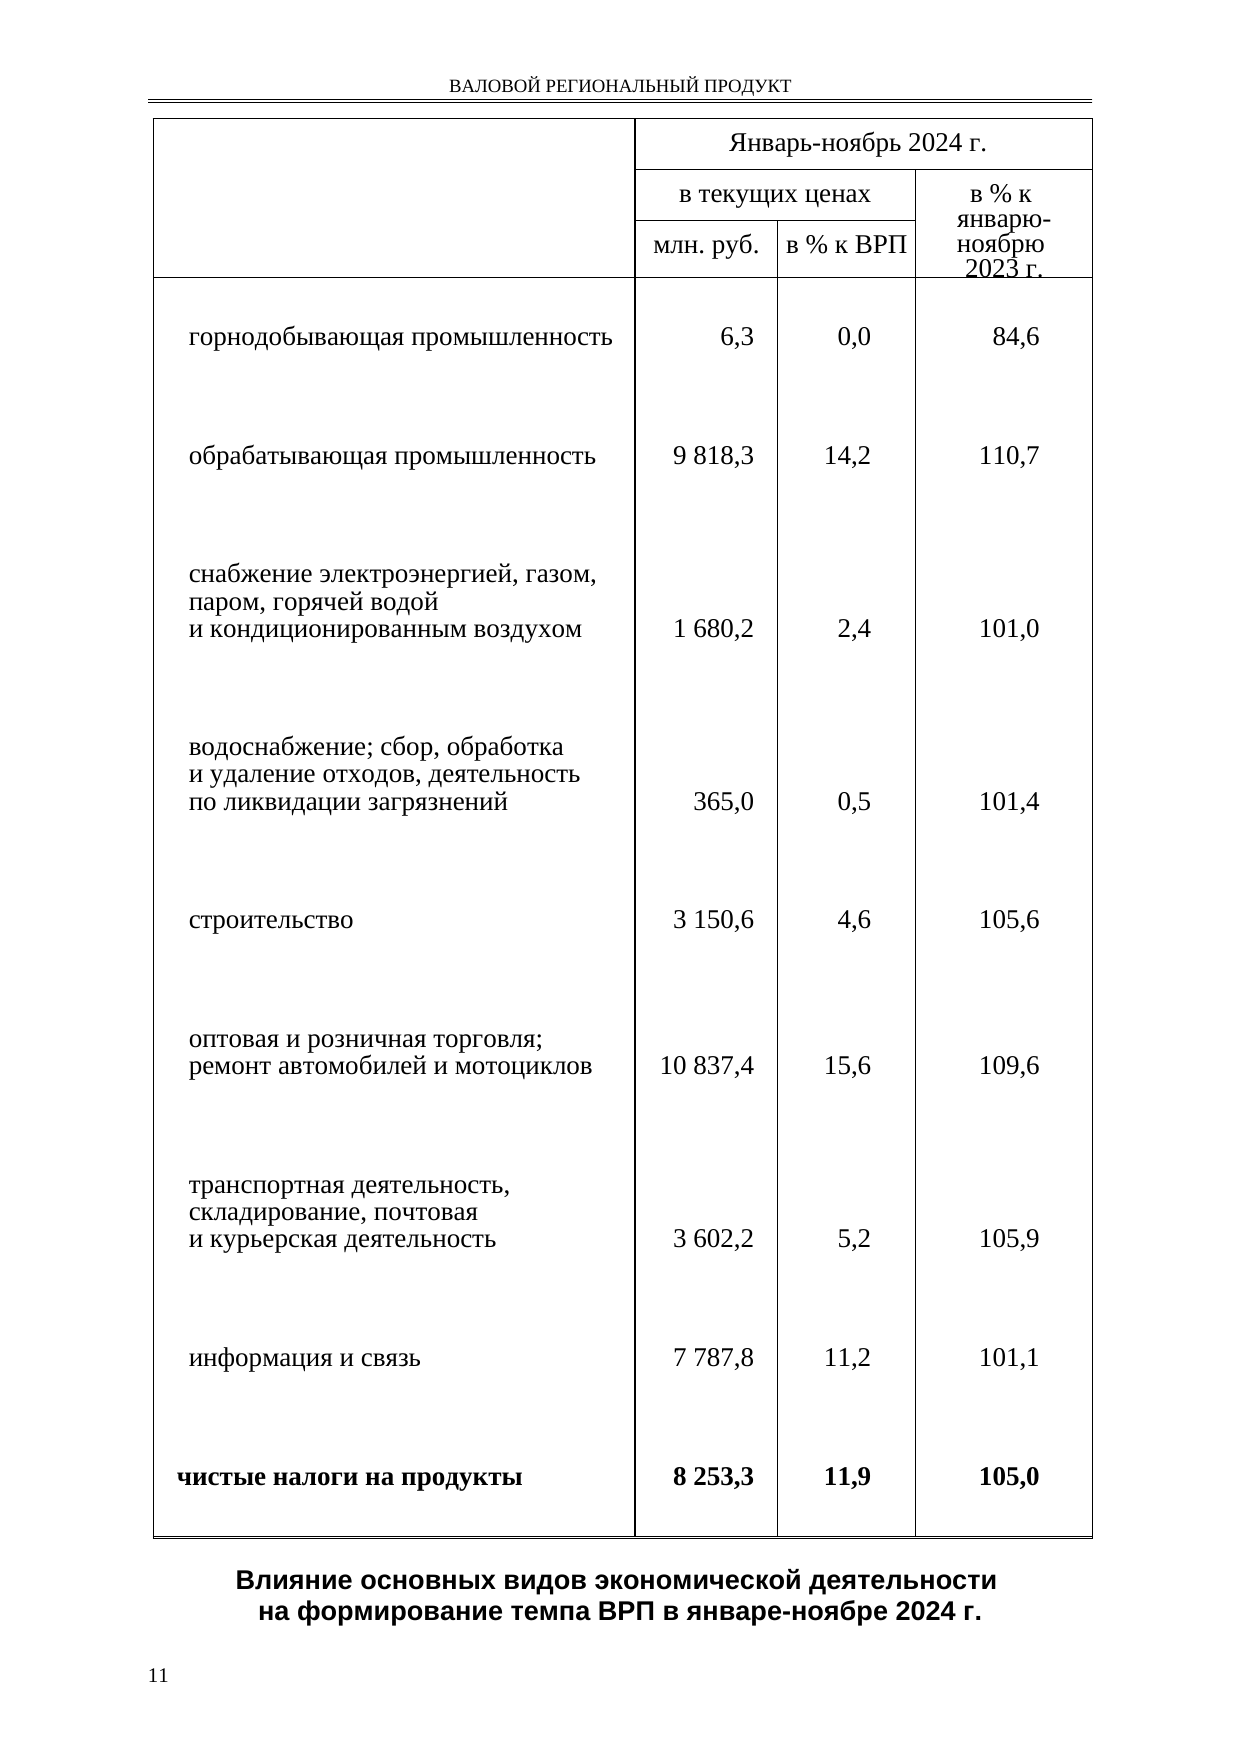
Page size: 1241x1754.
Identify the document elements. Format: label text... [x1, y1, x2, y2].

table_cell обрабатывающая промышленность [154, 397, 634, 515]
table_cell 105,0 [916, 1418, 1092, 1536]
table_cell оптовая и розничная торговля; ремонт автомобилей и мотоциклов [154, 980, 634, 1126]
table_cell 1 680,2 [636, 515, 777, 688]
table_cell 9 818,3 [636, 397, 777, 515]
table_cell 101,4 [916, 688, 1092, 861]
table_cell млн. руб. [636, 221, 777, 277]
table_cell 5,2 [778, 1126, 915, 1299]
table_cell информация и связь [154, 1299, 634, 1417]
table_cell горнодобывающая промышленность [154, 278, 634, 397]
table_cell строительство [154, 861, 634, 980]
table_cell 84,6 [916, 278, 1092, 397]
table_cell 3 150,6 [636, 861, 777, 980]
table_cell 11,9 [778, 1418, 915, 1536]
table_cell 0,0 [778, 278, 915, 397]
table_header Январь-ноябрь 2024 г. [636, 119, 1092, 169]
table_cell 11,2 [778, 1299, 915, 1417]
table_cell в текущих ценах [636, 170, 915, 220]
table_cell чистые налоги на продукты [154, 1418, 634, 1536]
table_cell 110,7 [916, 397, 1092, 515]
table_cell 8 253,3 [636, 1418, 777, 1536]
table_cell 7 787,8 [636, 1299, 777, 1417]
table_cell водоснабжение; сбор, обработка и удаление отходов, деятельность по ликвидации загрязнений [154, 688, 634, 861]
table_cell 3 602,2 [636, 1126, 777, 1299]
table_cell 105,9 [916, 1126, 1092, 1299]
table_cell 105,6 [916, 861, 1092, 980]
table_header [154, 119, 634, 277]
table_cell 14,2 [778, 397, 915, 515]
table_cell 0,5 [778, 688, 915, 861]
table_cell 109,6 [916, 980, 1092, 1126]
table_cell в % к январю-ноябрю 2023 г. (в сопоста-вимых ценах) [916, 170, 1092, 277]
table_cell 4,6 [778, 861, 915, 980]
table_cell 15,6 [778, 980, 915, 1126]
table_cell 101,0 [916, 515, 1092, 688]
table_cell снабжение электроэнергией, газом, паром, горячей водой и кондиционированным воздухом [154, 515, 634, 688]
table_cell 101,1 [916, 1299, 1092, 1417]
text Влияние основных видов экономической деятельности на формирование темпа ВРП в январе-ноябре 2024 г. [148, 1564, 1092, 1627]
table_cell 6,3 [636, 278, 777, 397]
table_cell в % к ВРП [778, 221, 915, 277]
table_cell 365,0 [636, 688, 777, 861]
table_cell 10 837,4 [636, 980, 777, 1126]
table_cell 2,4 [778, 515, 915, 688]
table_cell транспортная деятельность, складирование, почтовая и курьерская деятельность [154, 1126, 634, 1299]
